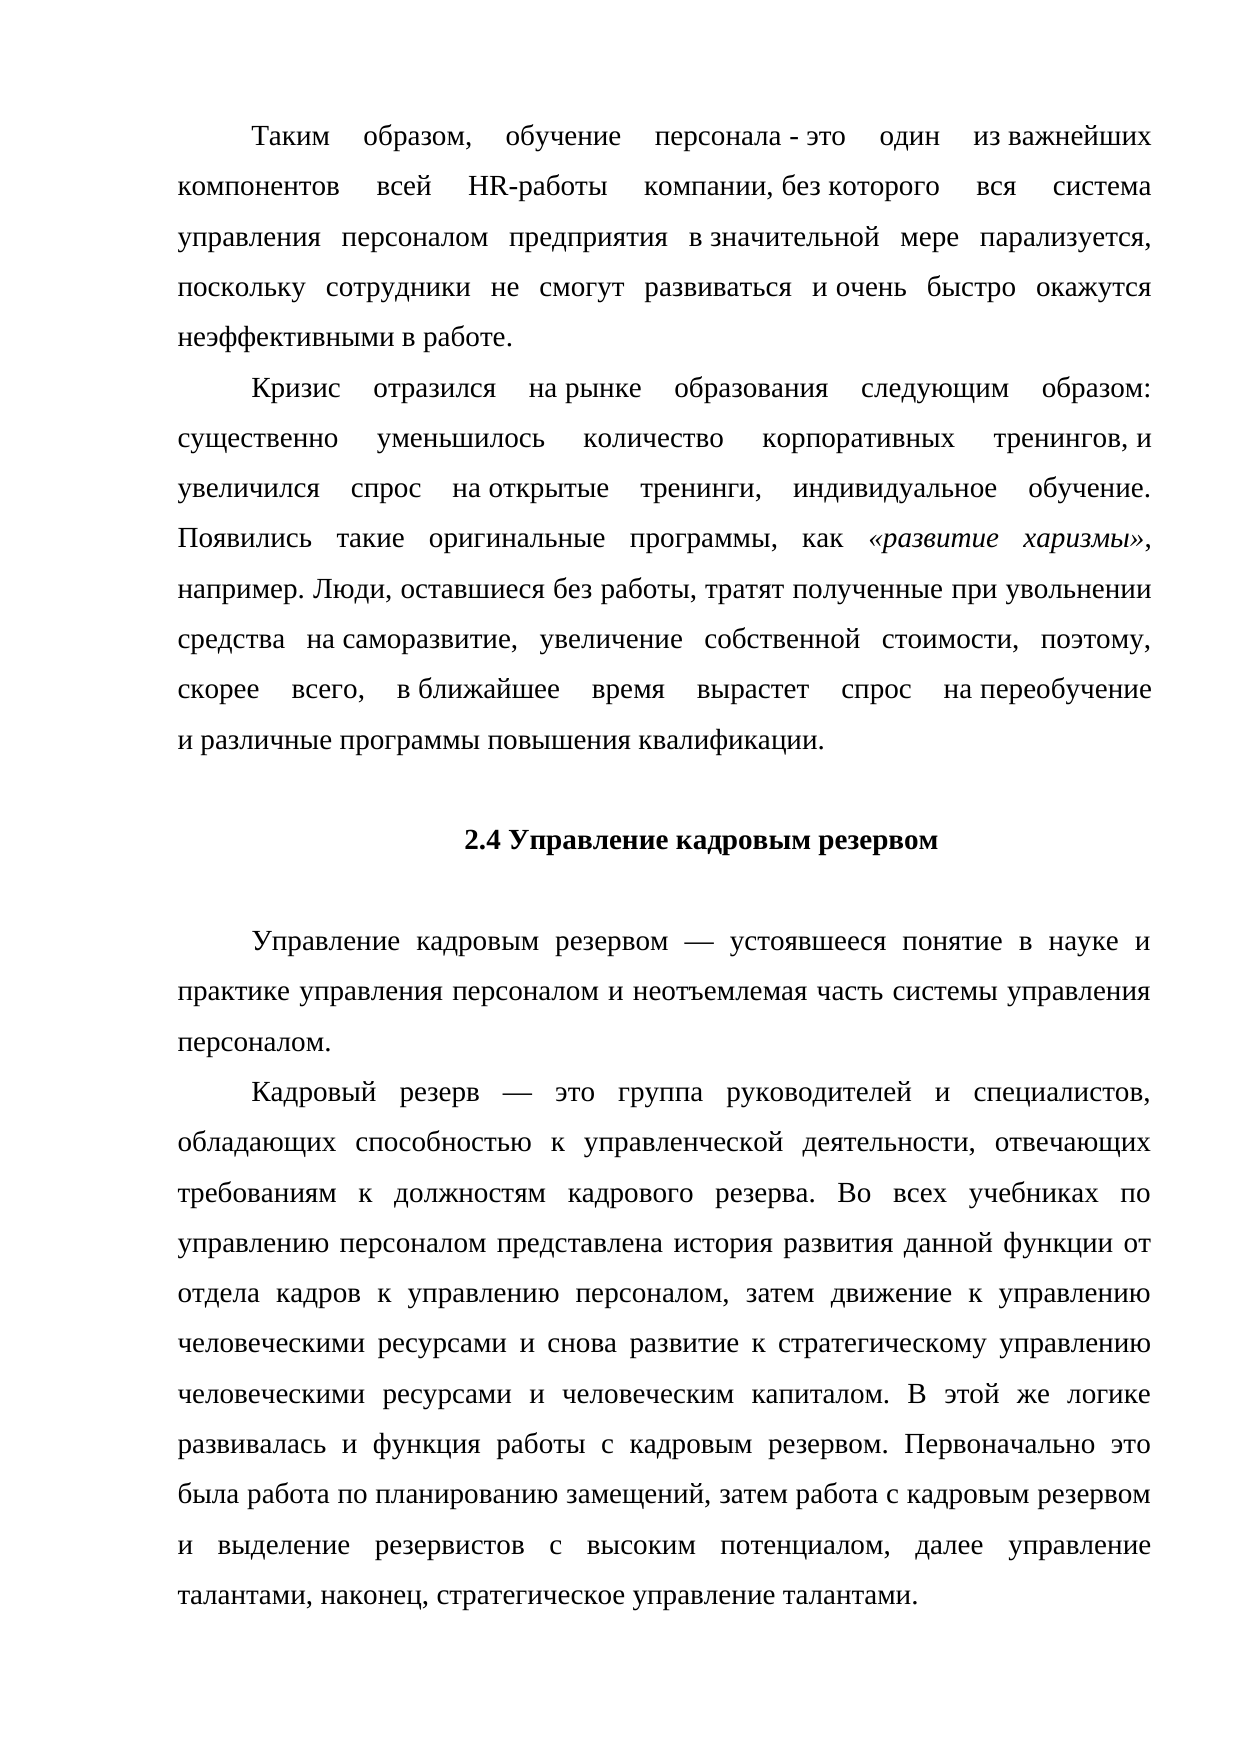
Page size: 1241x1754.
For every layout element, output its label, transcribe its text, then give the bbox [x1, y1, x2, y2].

text Кризис отразился на рынке образования следующим образом: существенно уменьшилось количество корпоративных тренингов, и увеличился спрос на открытые тренинги, индивидуальное обучение. Появились такие оригинальные программы, как «развитие харизмы», например. Люди, оставшиеся без работы, тратят полученные при увольнении средства на саморазвитие, увеличение собственной стоимости, поэтому, скорее всего, в ближайшее время вырастет спрос на переобучение и различные программы повышения квалификации. [177, 370, 1152, 755]
text Кадровый резерв — это группа руководителей и специалистов, обладающих способностью к управленческой деятельности, отвечающих требованиям к должностям кадрового резерва. Во всех учебниках по управлению персоналом представлена история развития данной функции от отдела кадров к управлению персоналом, затем движение к управлению человеческими ресурсами и снова развитие к стратегическому управлению человеческими ресурсами и человеческим капиталом. В этой же логике развивалась и функция работы с кадровым резервом. Первоначально это была работа по планированию замещений, затем работа с кадровым резервом и выделение резервистов с высоким потенциалом, далее управление талантами, наконец, стратегическое управление талантами. [177, 1074, 1152, 1611]
text Управление кадровым резервом — устоявшееся понятие в науке и практике управления персоналом и неотъемлемая часть системы управления персоналом. [177, 923, 1152, 1057]
text Таким образом, обучение персонала - это один из важнейших компонентов всей HR-работы компании, без которого вся система управления персоналом предприятия в значительной мере парализуется, поскольку сотрудники не смогут развиваться и очень быстро окажутся неэффективными в работе. [177, 118, 1152, 353]
subtitle 2.4 Управление кадровым резервом [177, 822, 1152, 856]
